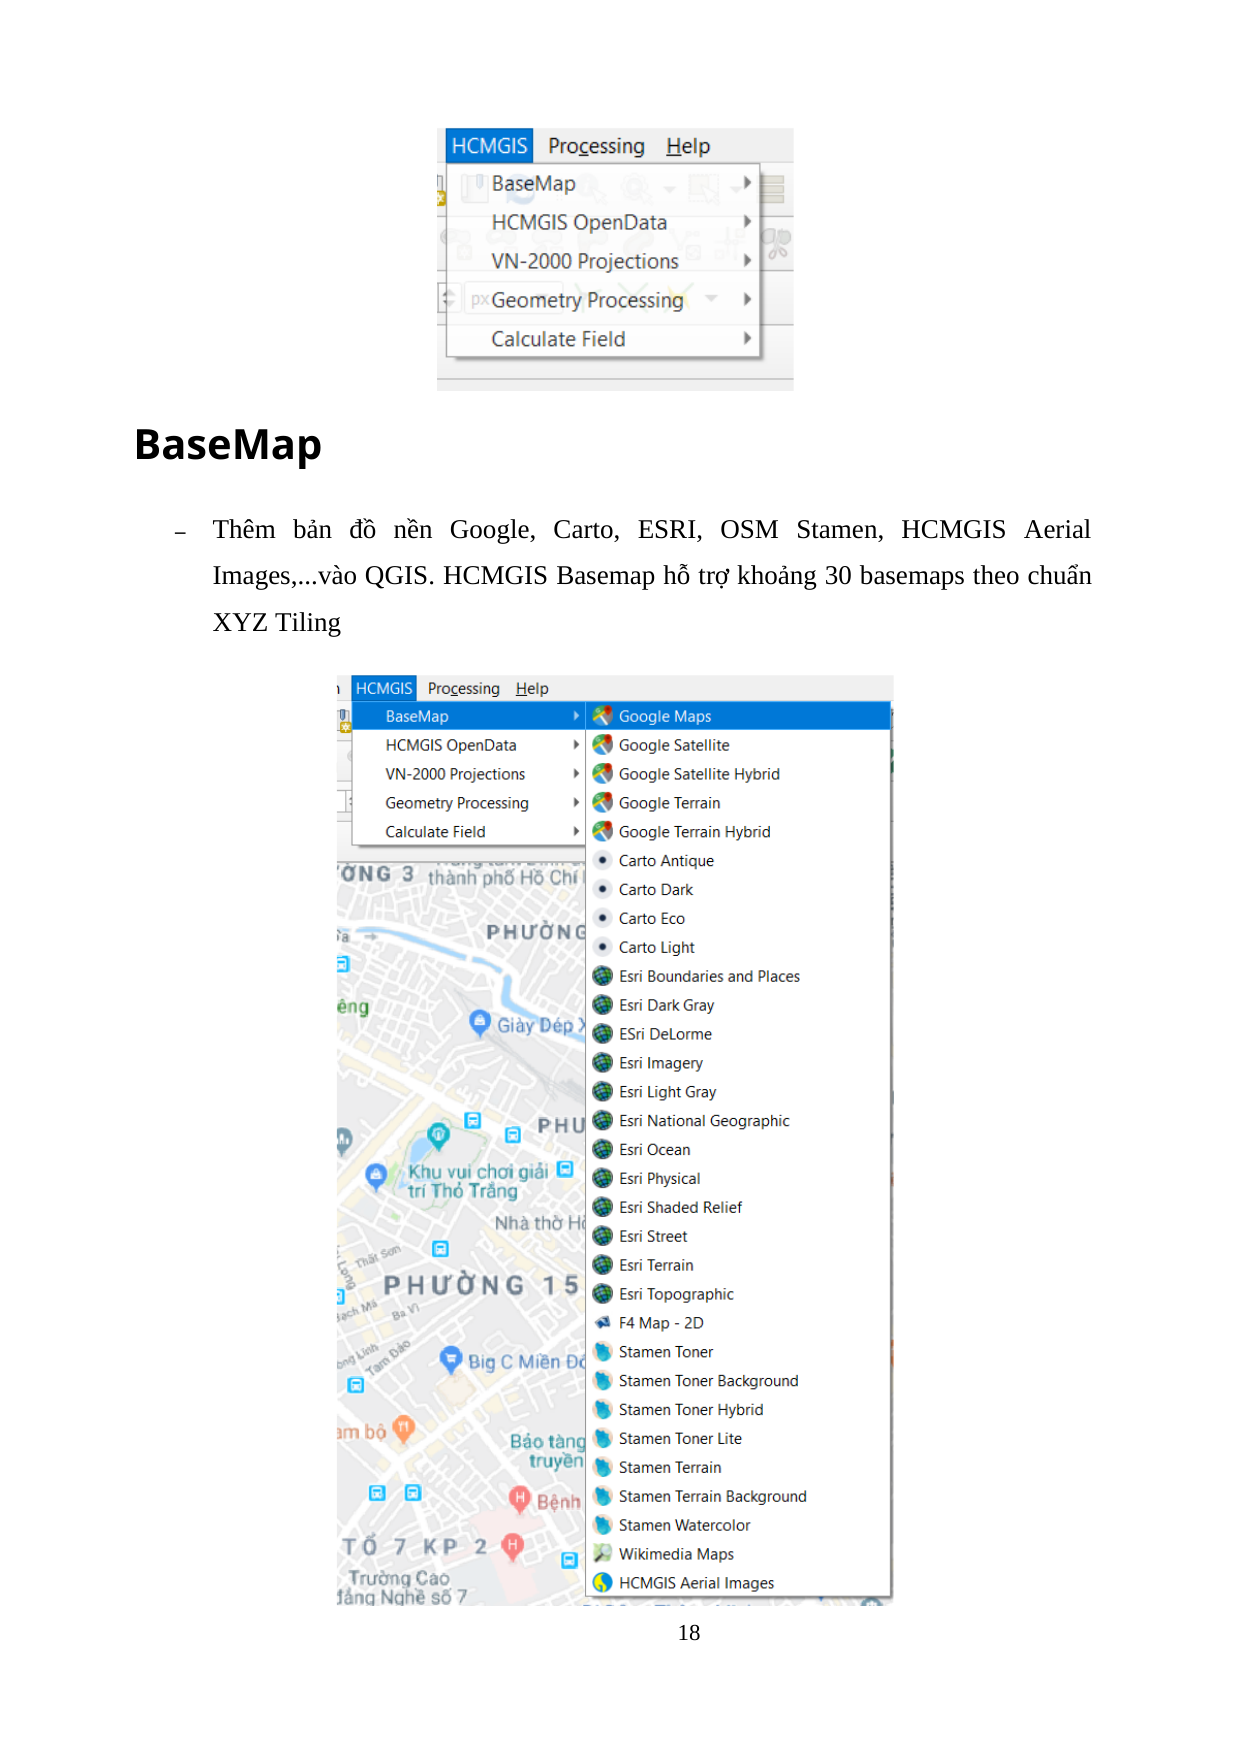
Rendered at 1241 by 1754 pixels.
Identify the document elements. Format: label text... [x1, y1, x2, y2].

subtitle BaseMap [133, 415, 1093, 472]
list Thêm bản đồ nền Google, Carto, ESRI, OSM Stamen, HCMGIS Aerial Images,...vào QGIS. HCMGIS Basemap hỗ trợ khoảng 30 basemaps theo chuẩn XYZ Tiling [175, 513, 1093, 637]
picture [437, 95, 794, 391]
picture [336, 665, 894, 1606]
